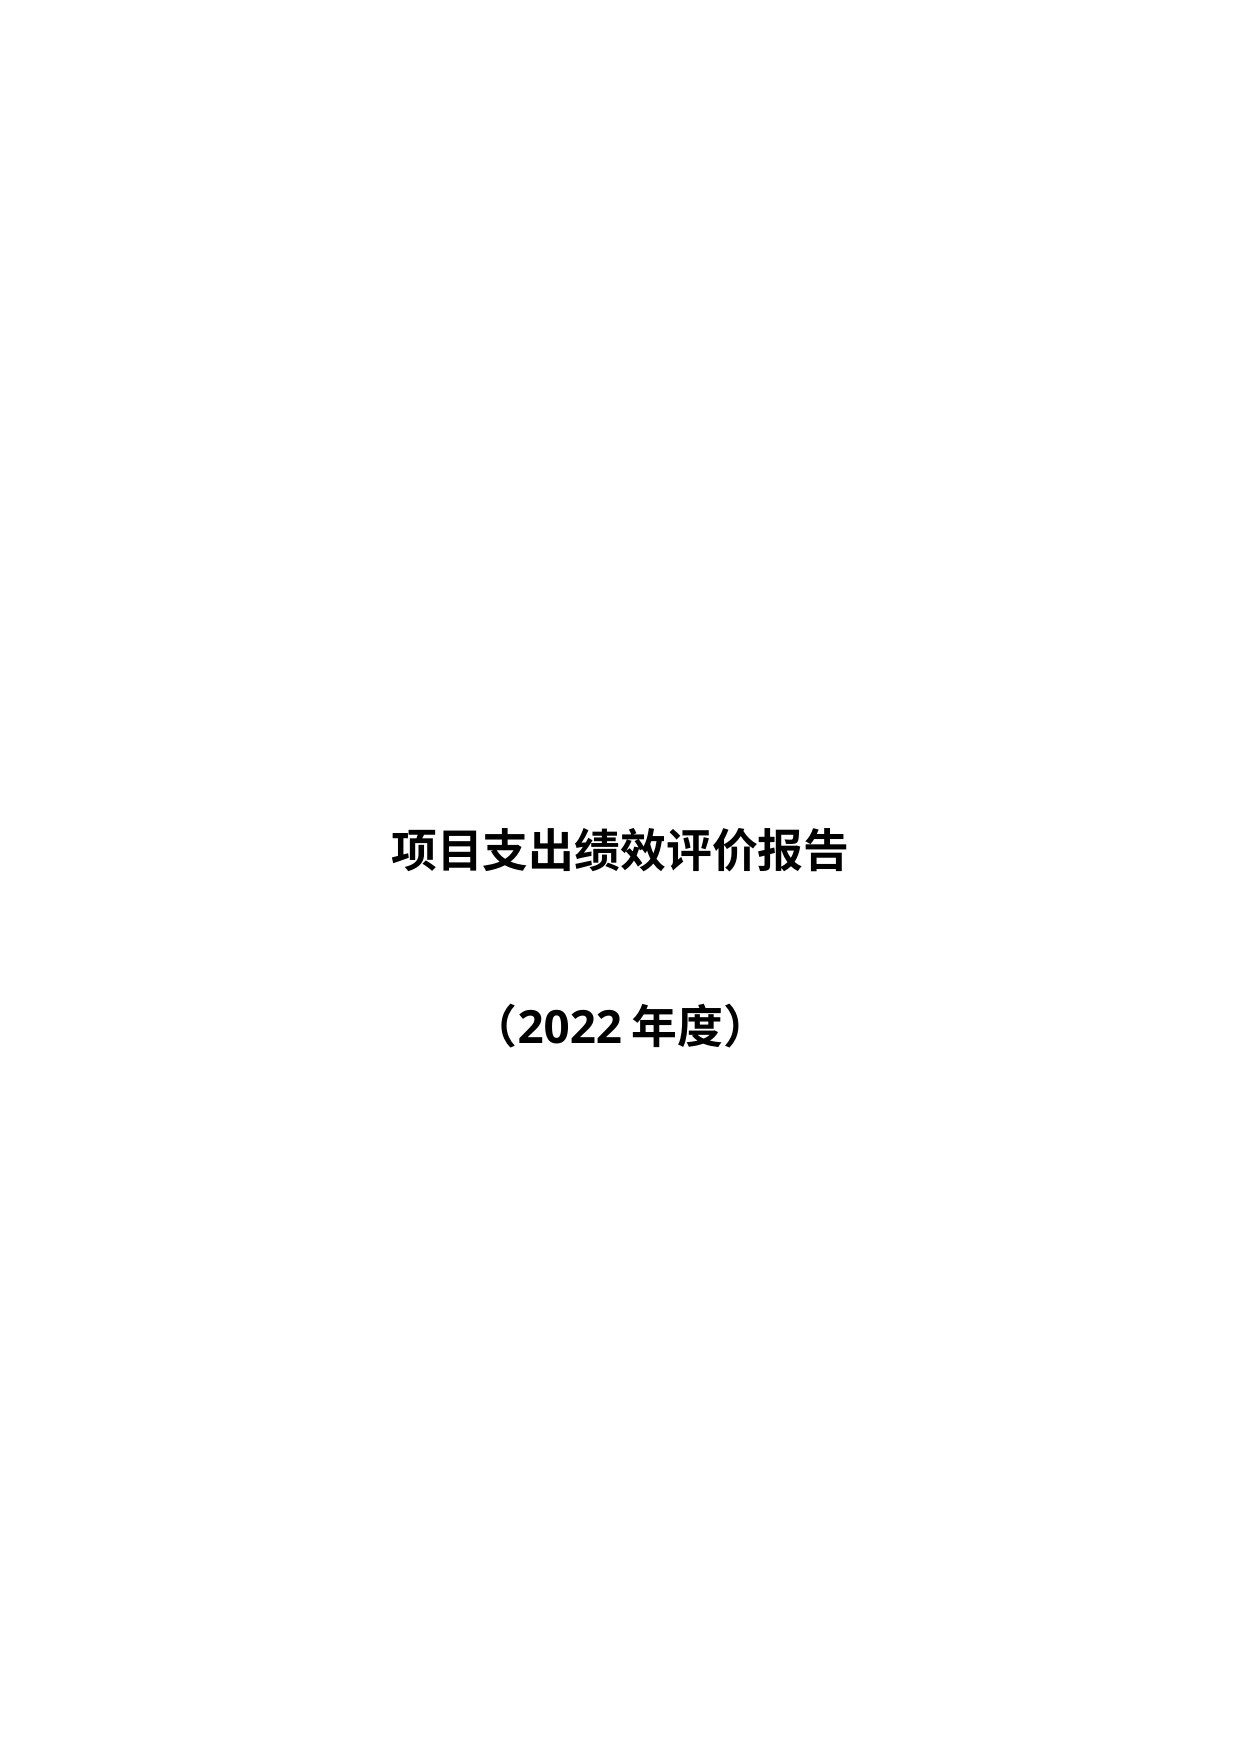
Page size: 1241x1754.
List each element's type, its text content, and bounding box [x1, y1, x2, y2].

text （2022年度） [187, 975, 1053, 1073]
text 项目支出绩效评价报告 [187, 799, 1053, 896]
